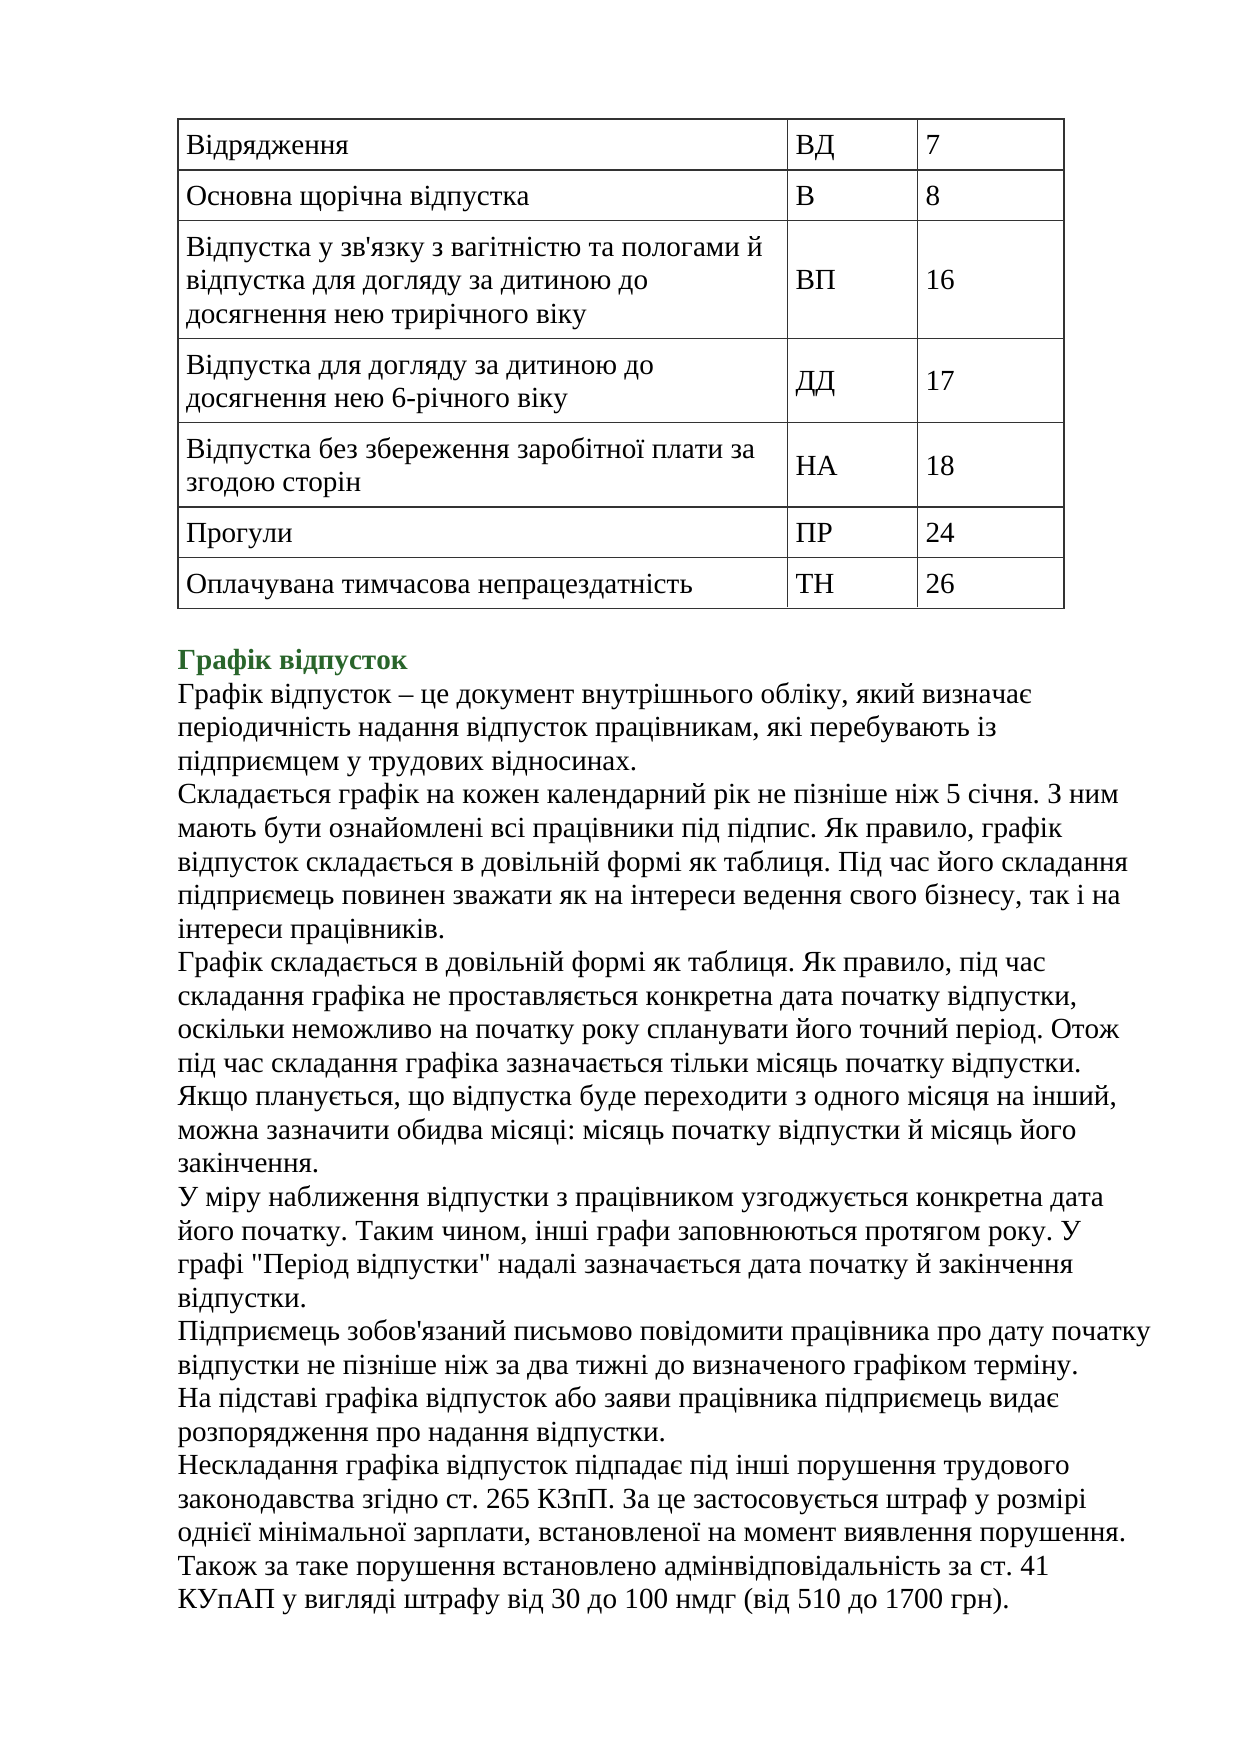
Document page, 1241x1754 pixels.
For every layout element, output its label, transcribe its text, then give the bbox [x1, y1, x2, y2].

table_cell НА [788, 423, 917, 506]
text Графік складається в довільній формі як таблиця. Як правило, під час складання графіка не проставляється конкретна дата початку відпустки, оскільки неможливо на початку року спланувати його точний період. Отож під час складання графіка зазначається тільки місяць початку відпустки. Якщо планується, що відпустка буде переходити з одного місяця на інший, можна зазначити обидва місяці: місяць початку відпустки й місяць його закінчення. [177, 944, 1152, 1179]
table_cell ДД [788, 339, 917, 422]
text Складається графік на кожен календарний рік не пізніше ніж 5 січня. З ним мають бути ознайомлені всі працівники під підпис. Як правило, графік відпусток складається в довільній формі як таблиця. Під час його складання підприємець повинен зважати як на інтереси ведення свого бізнесу, так і на інтереси працівників. [177, 777, 1152, 944]
table_cell Оплачувана тимчасова непрацездатність [179, 558, 787, 607]
table_cell В [788, 171, 917, 219]
table_cell Відпустка без збереження заробітної плати за згодою сторін [179, 423, 787, 506]
table_cell 7 [918, 120, 1063, 169]
table_cell 8 [918, 171, 1063, 219]
table_cell ВД [788, 120, 917, 169]
table_cell Відпустка у зв'язку з вагітністю та пологами й відпустка для догляду за дитиною до досягнення нею трирічного віку [179, 221, 787, 337]
table_cell ВП [788, 221, 917, 337]
table_cell Основна щорічна відпустка [179, 171, 787, 219]
table_cell Прогули [179, 508, 787, 557]
text Графік відпусток [177, 642, 1152, 676]
text Нескладання графіка відпусток підпадає під інші порушення трудового законодавства згідно ст. 265 КЗпП. За це застосовується штраф у розмірі однієї мінімальної зарплати, встановленої на момент виявлення порушення. Також за таке порушення встановлено адмінвідповідальність за ст. 41 КУпАП у вигляді штрафу від 30 до 100 нмдг (від 510 до 1700 грн). [177, 1447, 1152, 1615]
table_cell 16 [918, 221, 1063, 337]
text Підприємець зобов'язаний письмово повідомити працівника про дату початку відпустки не пізніше ніж за два тижні до визначеного графіком терміну. [177, 1313, 1152, 1380]
table_cell 26 [918, 558, 1063, 607]
text У міру наближення відпустки з працівником узгоджується конкретна дата його початку. Таким чином, інші графи заповнюються протягом року. У графі "Період відпустки" надалі зазначається дата початку й закінчення відпустки. [177, 1179, 1152, 1313]
text На підставі графіка відпусток або заяви працівника підприємець видає розпорядження про надання відпустки. [177, 1380, 1152, 1447]
table_cell 18 [918, 423, 1063, 506]
table_cell ПР [788, 508, 917, 557]
table_cell Відрядження [179, 120, 787, 169]
table_cell 17 [918, 339, 1063, 422]
table_cell ТН [788, 558, 917, 607]
table_cell Відпустка для догляду за дитиною до досягнення нею 6-річного віку [179, 339, 787, 422]
text Графік відпусток – це документ внутрішнього обліку, який визначає періодичність надання відпусток працівникам, які перебувають із підприємцем у трудових відносинах. [177, 676, 1152, 777]
table_cell 24 [918, 508, 1063, 557]
